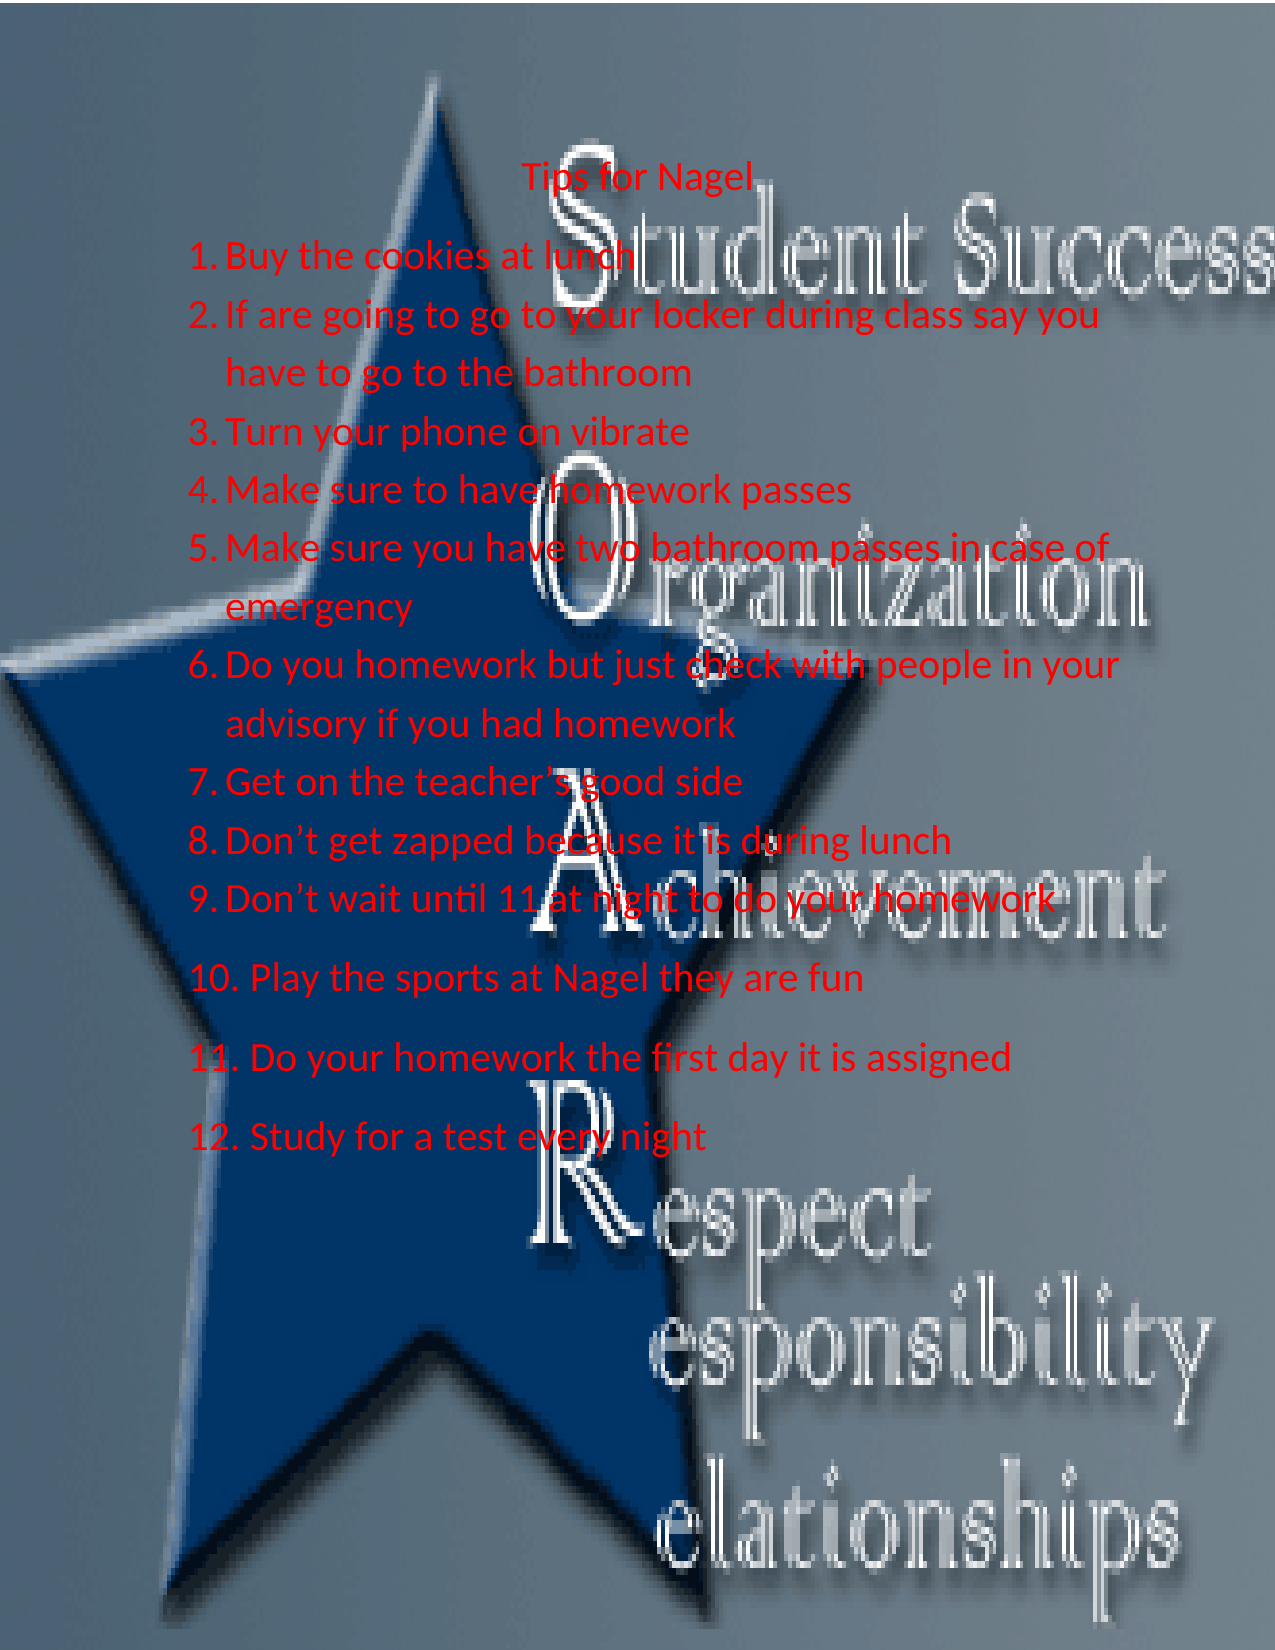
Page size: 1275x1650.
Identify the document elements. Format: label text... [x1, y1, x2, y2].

list If are going to go to your locker during class say you have to go to the bathroom [187, 288, 1125, 397]
list Buy the cookies at lunch [187, 229, 1125, 280]
picture [0, 3, 1275, 1650]
list Don’t get zapped because it is during lunch [187, 814, 1125, 864]
text 11. Do your homework the first day it is assigned [187, 1031, 1125, 1081]
text Tips for Nagel [150, 150, 1125, 201]
list Make sure to have homework passes [187, 463, 1125, 514]
text 10. Play the sports at Nagel they are fun [150, 951, 1125, 1002]
list Do you homework but just check with people in your advisory if you had homework [187, 638, 1125, 748]
text 12. Study for a test every night [187, 1110, 1125, 1161]
list Make sure you have two bathroom passes in case of emergency [187, 521, 1125, 631]
list Get on the teacher’s good side [187, 755, 1125, 806]
list Don’t wait until 11 at night to do your homework [187, 872, 1125, 923]
list Turn your phone on vibrate [187, 404, 1125, 455]
